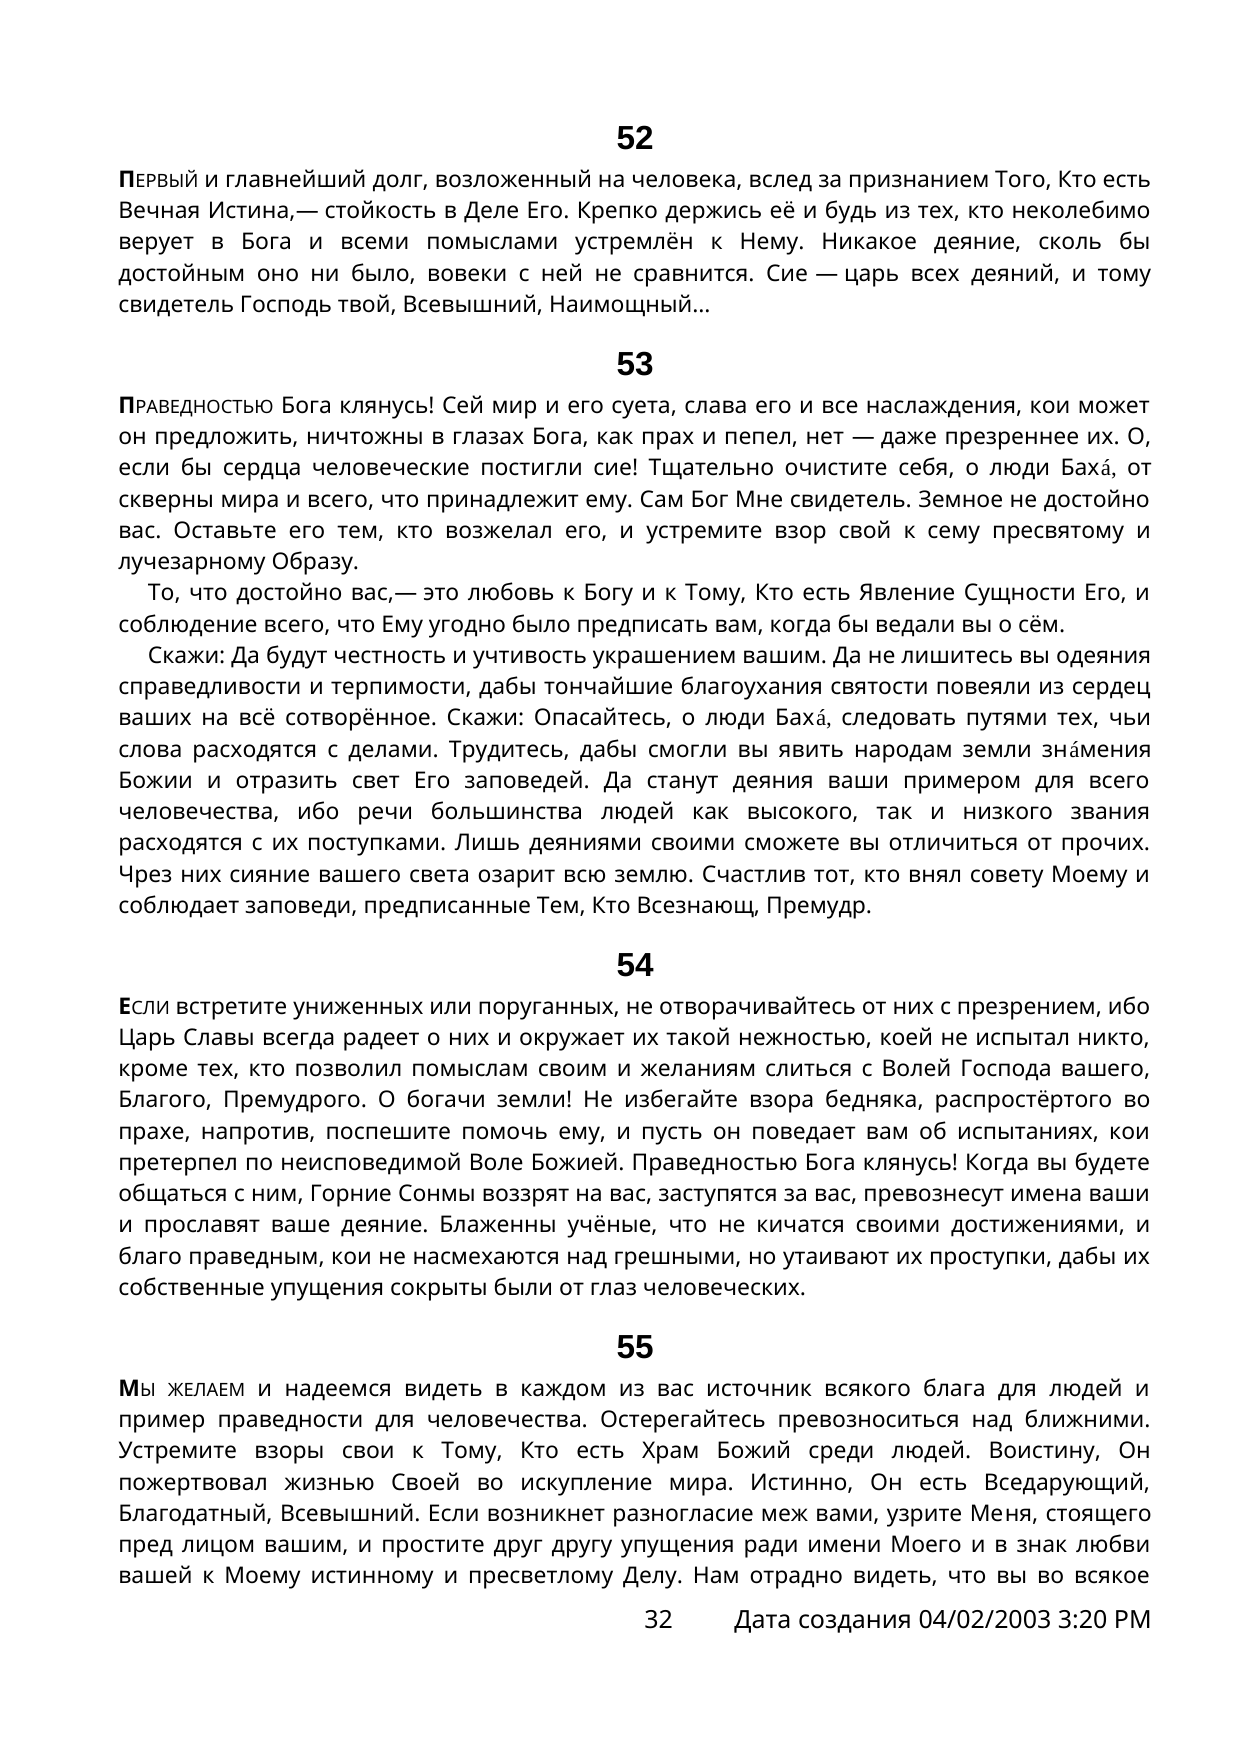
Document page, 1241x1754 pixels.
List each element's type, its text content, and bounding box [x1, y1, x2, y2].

text Если встретите униженных или поруганных, не отворачивайтесь от них с презрением, ибо Царь Славы всегда радеет о них и окружает их такой нежностью, коей не испытал никто, кроме тех, кто позволил помыслам своим и желаниям слиться с Волей Господа вашего, Благого, Премудрого. О богачи земли! Не избегайте взора бедняка, распростёртого во прахе, напротив, поспешите помочь ему, и пусть он поведает вам об испытаниях, кои претерпел по неисповедимой Воле Божией. Праведностью Бога клянусь! Когда вы будете общаться с ним, Горние Сонмы воззрят на вас, заступятся за вас, превознесут имена ваши и прославят ваше деяние. Блаженны учёные, что не кичатся своими достижениями, и благо праведным, кои не насмехаются над грешными, но утаивают их проступки, дабы их собственные упущения сокрыты были от глаз человеческих. [118, 990, 1152, 1302]
subtitle 54 [118, 945, 1152, 983]
text То, что достойно вас,— это любовь к Богу и к Тому, Кто есть Явление Сущности Его, и соблюдение всего, что Ему угодно было предписать вам, когда бы ведали вы о сём. [118, 576, 1152, 639]
text Первый и главнейший долг, возложенный на человека, вслед за признанием Того, Кто есть Вечная Истина,— стойкость в Деле Его. Крепко держись её и будь из тех, кто неколебимо верует в Бога и всеми помыслами устремлён к Нему. Никакое деяние, сколь бы достойным оно ни было, вовеки с ней не сравнится. Сие — царь всех деяний, и тому свидетель Господь твой, Всевышний, Наимощный… [118, 163, 1152, 319]
subtitle 55 [118, 1327, 1152, 1366]
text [118, 1372, 1152, 1591]
text Праведностью Бога клянусь! Сей мир и его суета, слава его и все наслаждения, кои может он предложить, ничтожны в глазах Бога, как прах и пепел, нет — даже презреннее их. О, если бы сердца человеческие постигли сие! Тщательно очистите себя, о люди Бахá, от скверны мира и всего, что принадлежит ему. Сам Бог Мне свидетель. Земное не достойно вас. Оставьте его тем, кто возжелал его, и устремите взор свой к сему пресвятому и лучезарному Образу. [118, 389, 1152, 576]
subtitle 53 [118, 344, 1152, 382]
text Скажи: Да будут честность и учтивость украшением вашим. Да не лишитесь вы одеяния справедливости и терпимости, дабы тончайшие благоухания святости повеяли из сердец ваших на всё сотворённое. Скажи: Опасайтесь, о люди Бахá, следовать путями тех, чьи слова расходятся с делами. Трудитесь, дабы смогли вы явить народам земли знáмения Божии и отразить свет Его заповедей. Да станут деяния ваши примером для всего человечества, ибо речи большинства людей как высокого, так и низкого звания расходятся с их поступками. Лишь деяниями своими сможете вы отличиться от прочих. Чрез них сияние вашего света озарит всю землю. Счастлив тот, кто внял совету Моему и соблюдает заповеди, предписанные Тем, Кто Всезнающ, Премудр. [118, 639, 1152, 920]
subtitle 52 [118, 118, 1152, 157]
